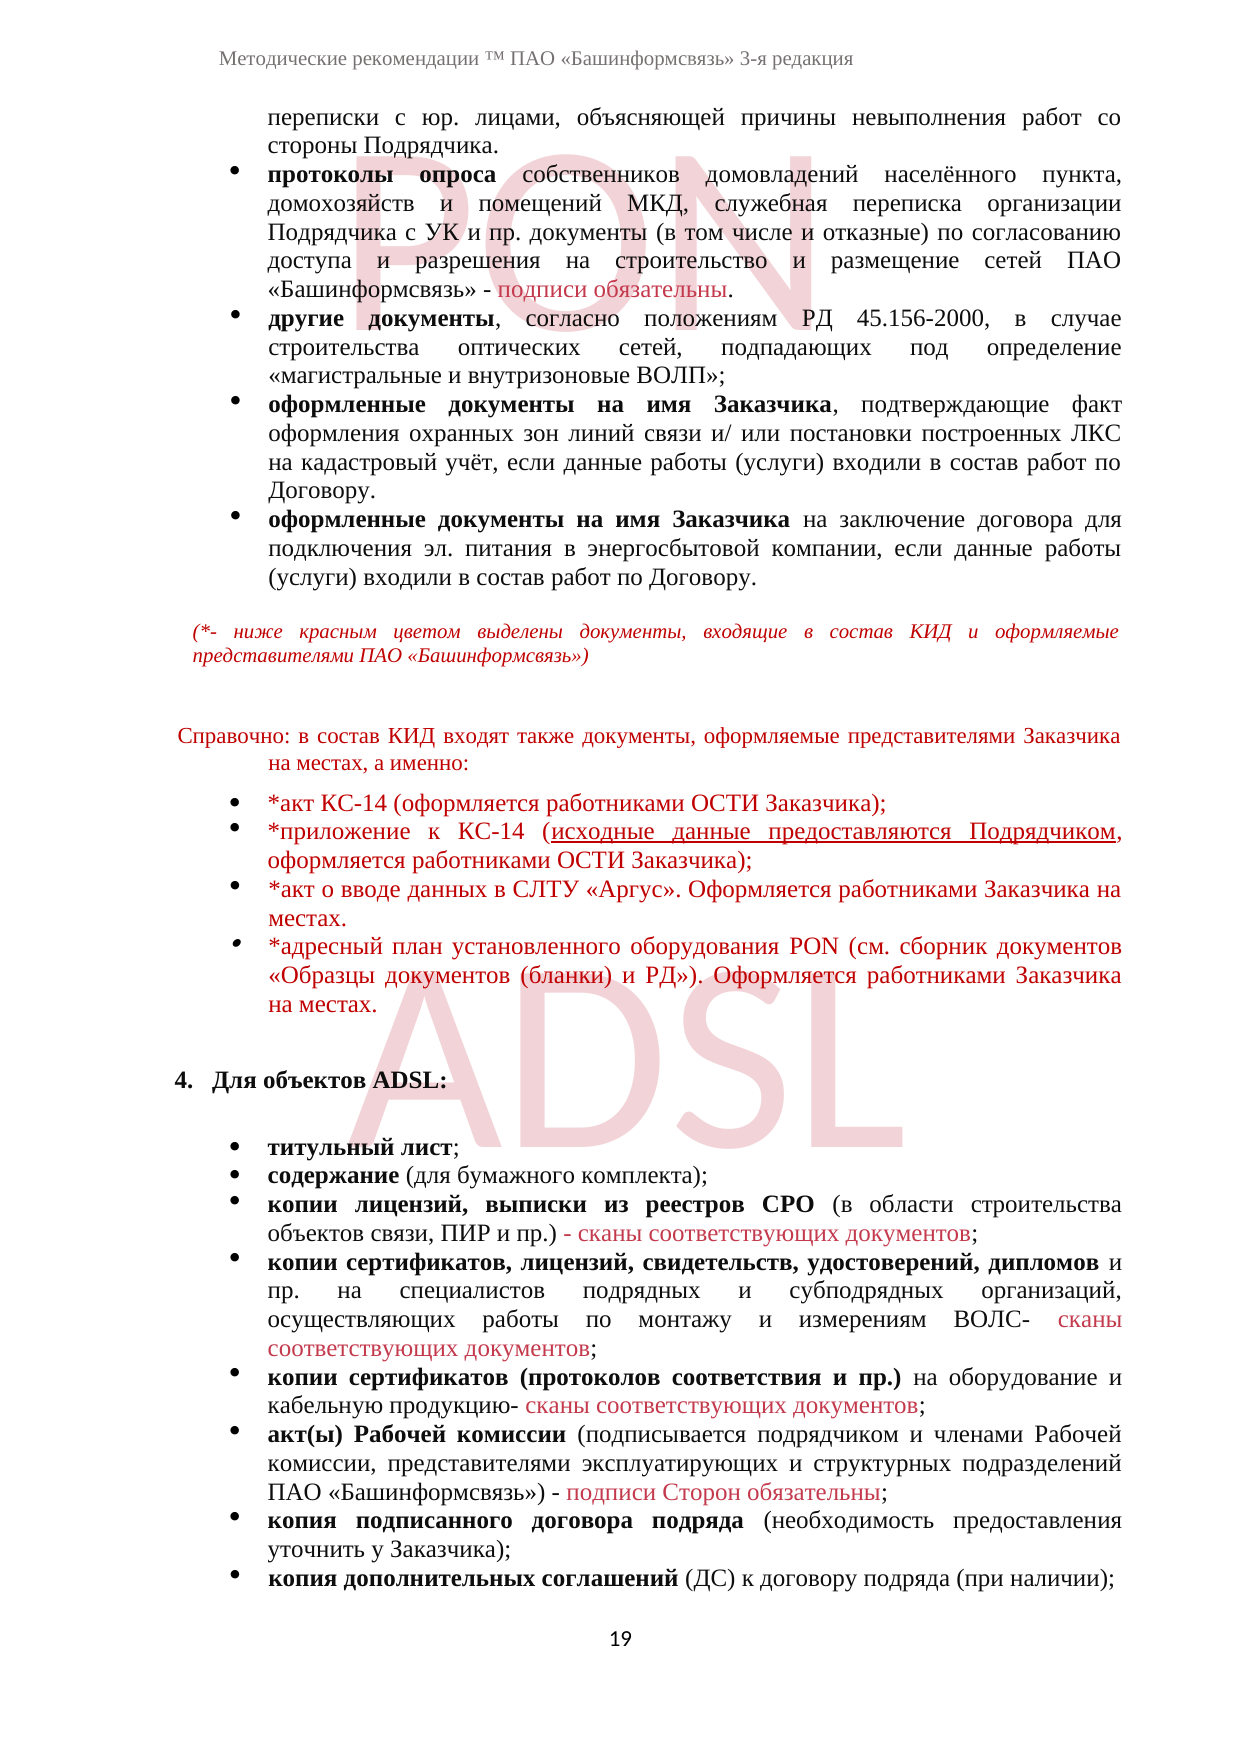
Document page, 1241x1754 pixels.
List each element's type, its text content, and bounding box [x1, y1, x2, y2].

list оформленные документы на имя Заказчика на заключение договора для подключения эл. питания в энергосбытовой компании, если данные работы (услуги) входили в состав работ по Договору. [231, 504, 1122, 591]
list копия дополнительных соглашений (ДС) к договору подряда (при наличии); [231, 1563, 1122, 1592]
list оформленные документы на имя Заказчика, подтверждающие факт оформления охранных зон линий связи и/ или постановки построенных ЛКС на кадастровый учёт, если данные работы (услуги) входили в состав работ по Договору. [231, 389, 1122, 504]
list акт(ы) Рабочей комиссии (подписывается подрядчиком и членами Рабочей комиссии, представителями эксплуатирующих и структурных подразделений ПАО «Башинформсвязь») - подписи Сторон обязательны; [230, 1419, 1122, 1505]
list другие документы, согласно положениям РД 45.156-2000, в случае строительства оптических сетей, подпадающих под определение «магистральные и внутризоновые ВОЛП»; [231, 303, 1122, 389]
list титульный лист; [230, 1132, 1122, 1160]
list копии сертификатов, лицензий, свидетельств, удостоверений, дипломов и пр. на специалистов подрядных и субподрядных организаций, осуществляющих работы по монтажу и измерениям ВОЛС- сканы соответствующих документов; [230, 1247, 1122, 1362]
list Для объектов ADSL: [174, 1057, 1122, 1094]
list *адресный план установленного оборудования PON (см. сборник документов «Образцы документов (бланки) и РД»). Оформляется работниками Заказчика на местах. [231, 931, 1122, 1018]
list копии сертификатов (протоколов соответствия и пр.) на оборудование и кабельную продукцию- сканы соответствующих документов; [230, 1362, 1122, 1419]
list содержание (для бумажного комплекта); [230, 1160, 1122, 1189]
list *акт о вводе данных в СЛТУ «Аргус». Оформляется работниками Заказчика на местах. [231, 874, 1122, 931]
list копия подписанного договора подряда (необходимость предоставления уточнить у Заказчика); [230, 1505, 1122, 1563]
list копии лицензий, выписки из реестров СРО (в области строительства объектов связи, ПИР и пр.) - сканы соответствующих документов; [230, 1189, 1122, 1247]
list *акт КС-14 (оформляется работниками ОСТИ Заказчика); [230, 788, 1122, 816]
list протоколы опроса собственников домовладений населённого пункта, домохозяйств и помещений МКД, служебная переписка организации Подрядчика с УК и пр. документы (в том числе и отказные) по согласованию доступа и разрешения на строительство и размещение сетей ПАО «Башинформсвязь» - подписи обязательны. [230, 159, 1122, 303]
list Справочно: в состав КИД входят также документы, оформляемые представителями Заказчика на местах, а именно: [177, 722, 1122, 775]
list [230, 102, 1122, 159]
list *приложение к КС-14 (исходные данные предоставляются Подрядчиком, оформляется работниками ОСТИ Заказчика); [230, 816, 1122, 874]
text (*- ниже красным цветом выделены документы, входящие в состав КИД и оформляемые представителями ПАО «Башинформсвязь») [192, 619, 1122, 667]
